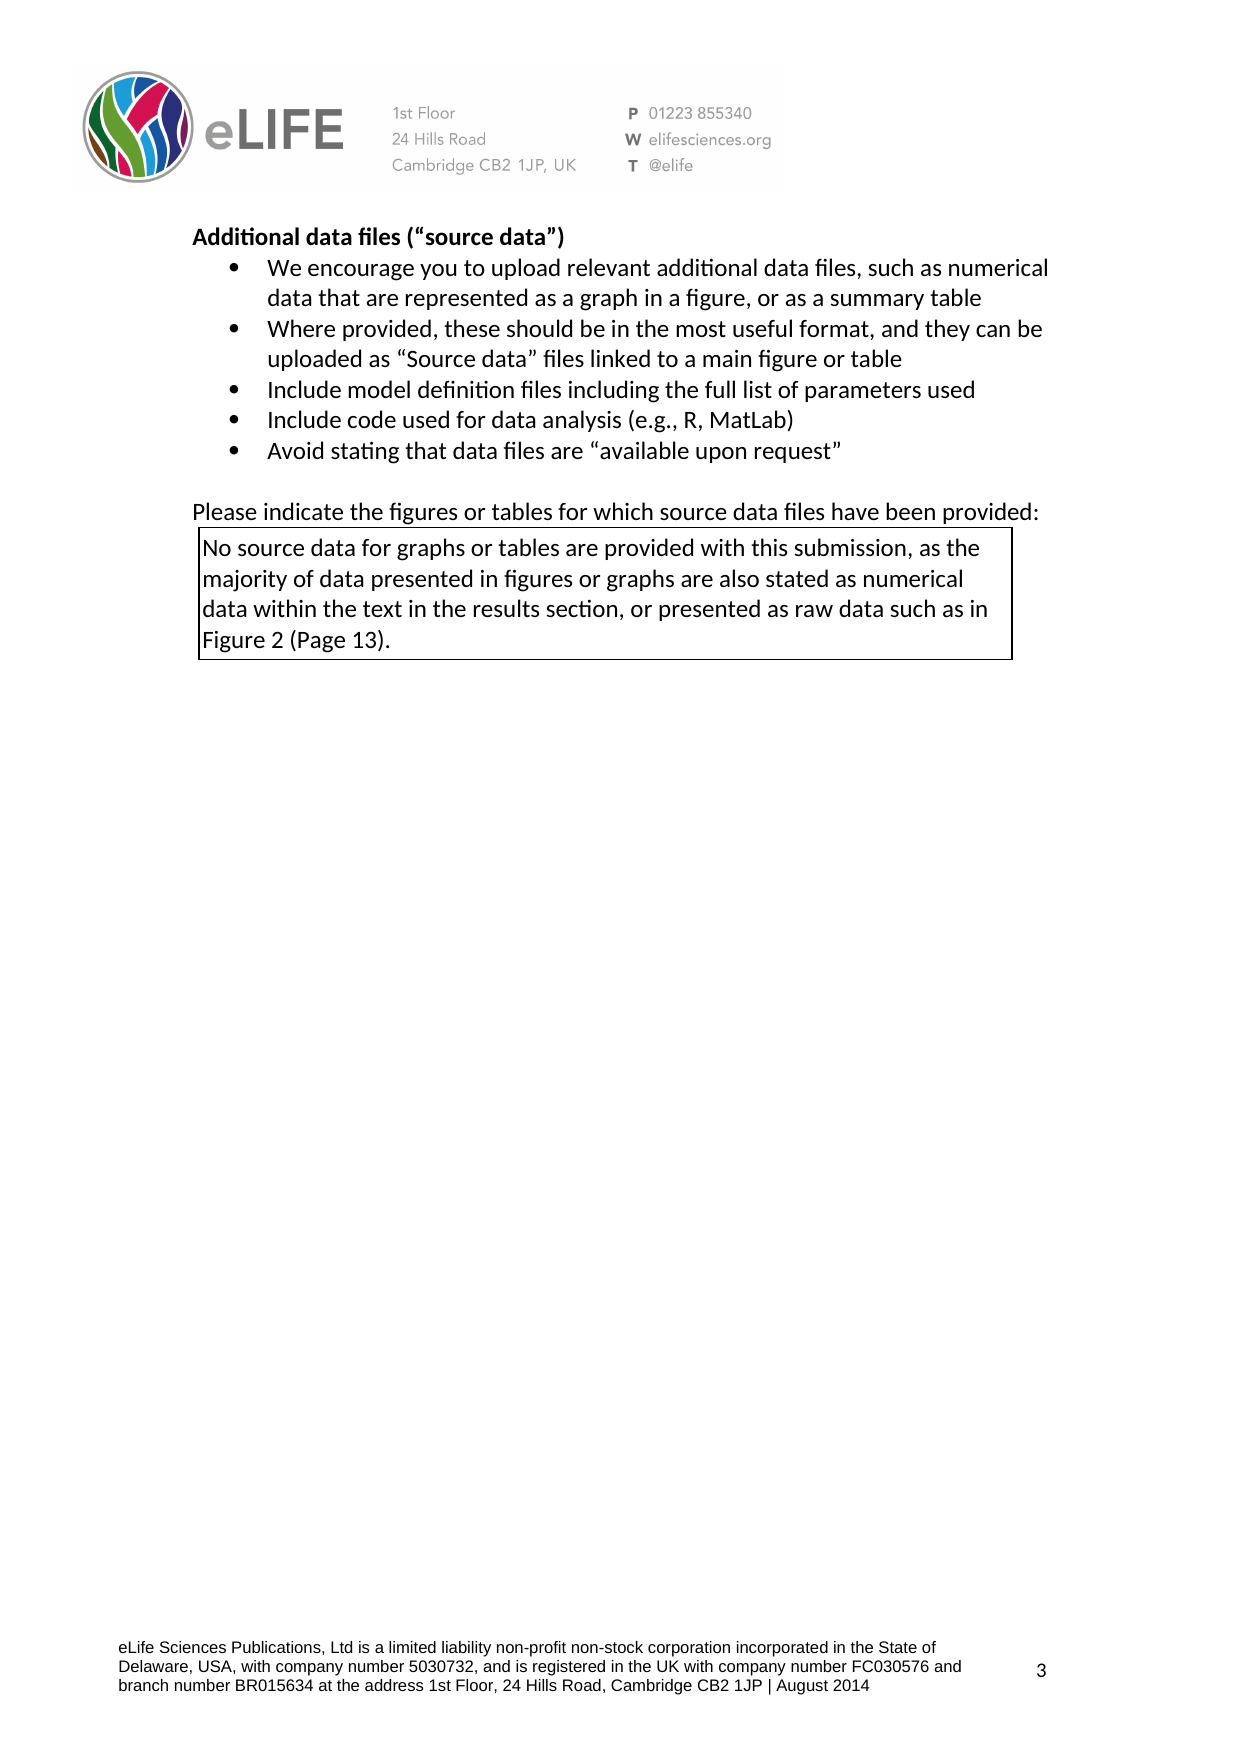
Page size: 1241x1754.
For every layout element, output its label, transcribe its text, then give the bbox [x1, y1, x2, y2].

list Include model definition files including the full list of parameters used [229, 374, 1053, 404]
text Additional data files (“source data”) [192, 221, 1053, 252]
list Include code used for data analysis (e.g., R, MatLab) [229, 404, 1053, 435]
list Where provided, these should be in the most useful format, and they can be uploaded as “Source data” files linked to a main figure or table [229, 313, 1053, 374]
text No source data for graphs or tables are provided with this submission, as the majority of data presented in figures or graphs are also stated as numerical data within the text in the results section, or presented as raw data such as in Figure 2 (Page 13). [200, 530, 1011, 657]
list Avoid stating that data files are “available upon request” [229, 435, 1053, 466]
picture [73, 59, 784, 191]
list We encourage you to upload relevant additional data files, such as numerical data that are represented as a graph in a figure, or as a summary table [229, 252, 1053, 313]
text Please indicate the figures or tables for which source data files have been provided: [192, 496, 1053, 527]
